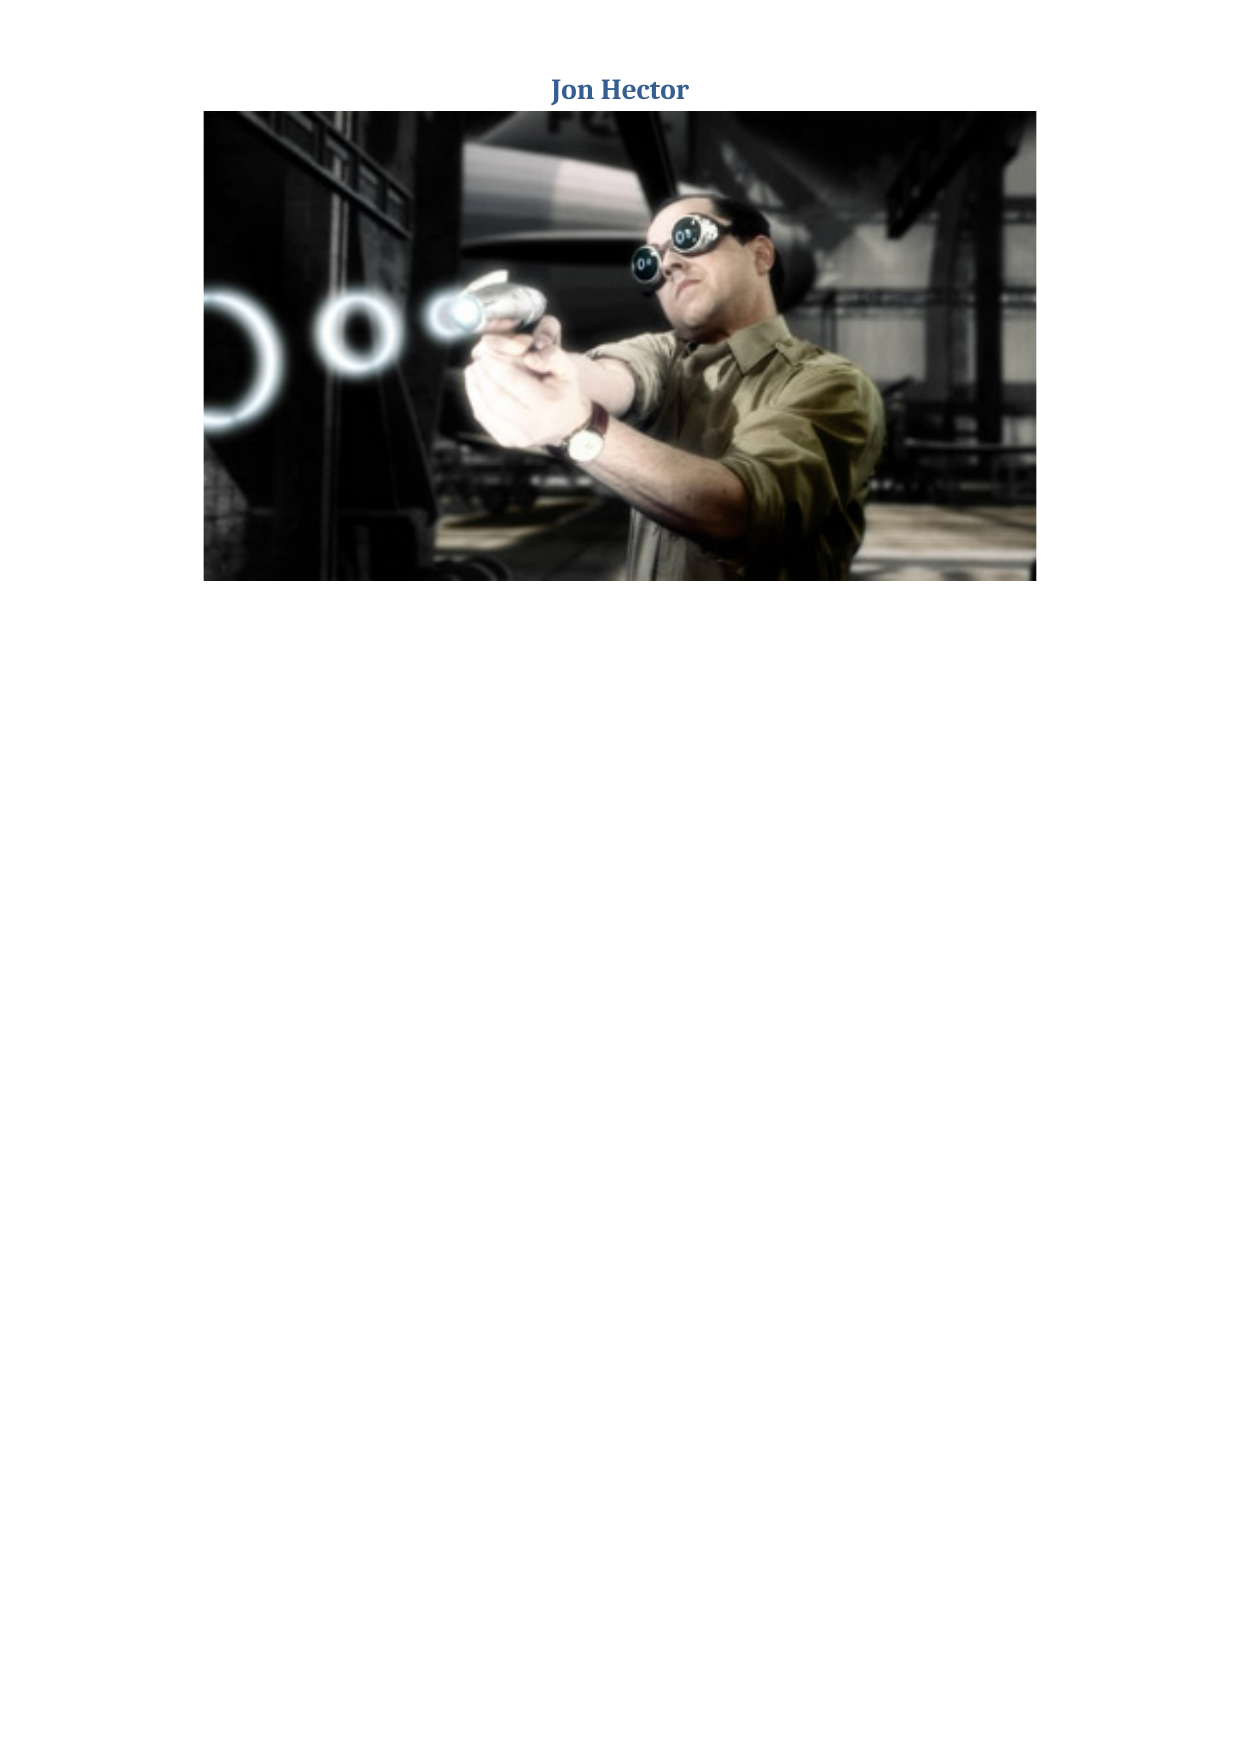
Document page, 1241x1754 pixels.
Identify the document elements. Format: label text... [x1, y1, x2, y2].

subtitle Jon Hector [0, 73, 1240, 107]
picture [203, 111, 1037, 581]
